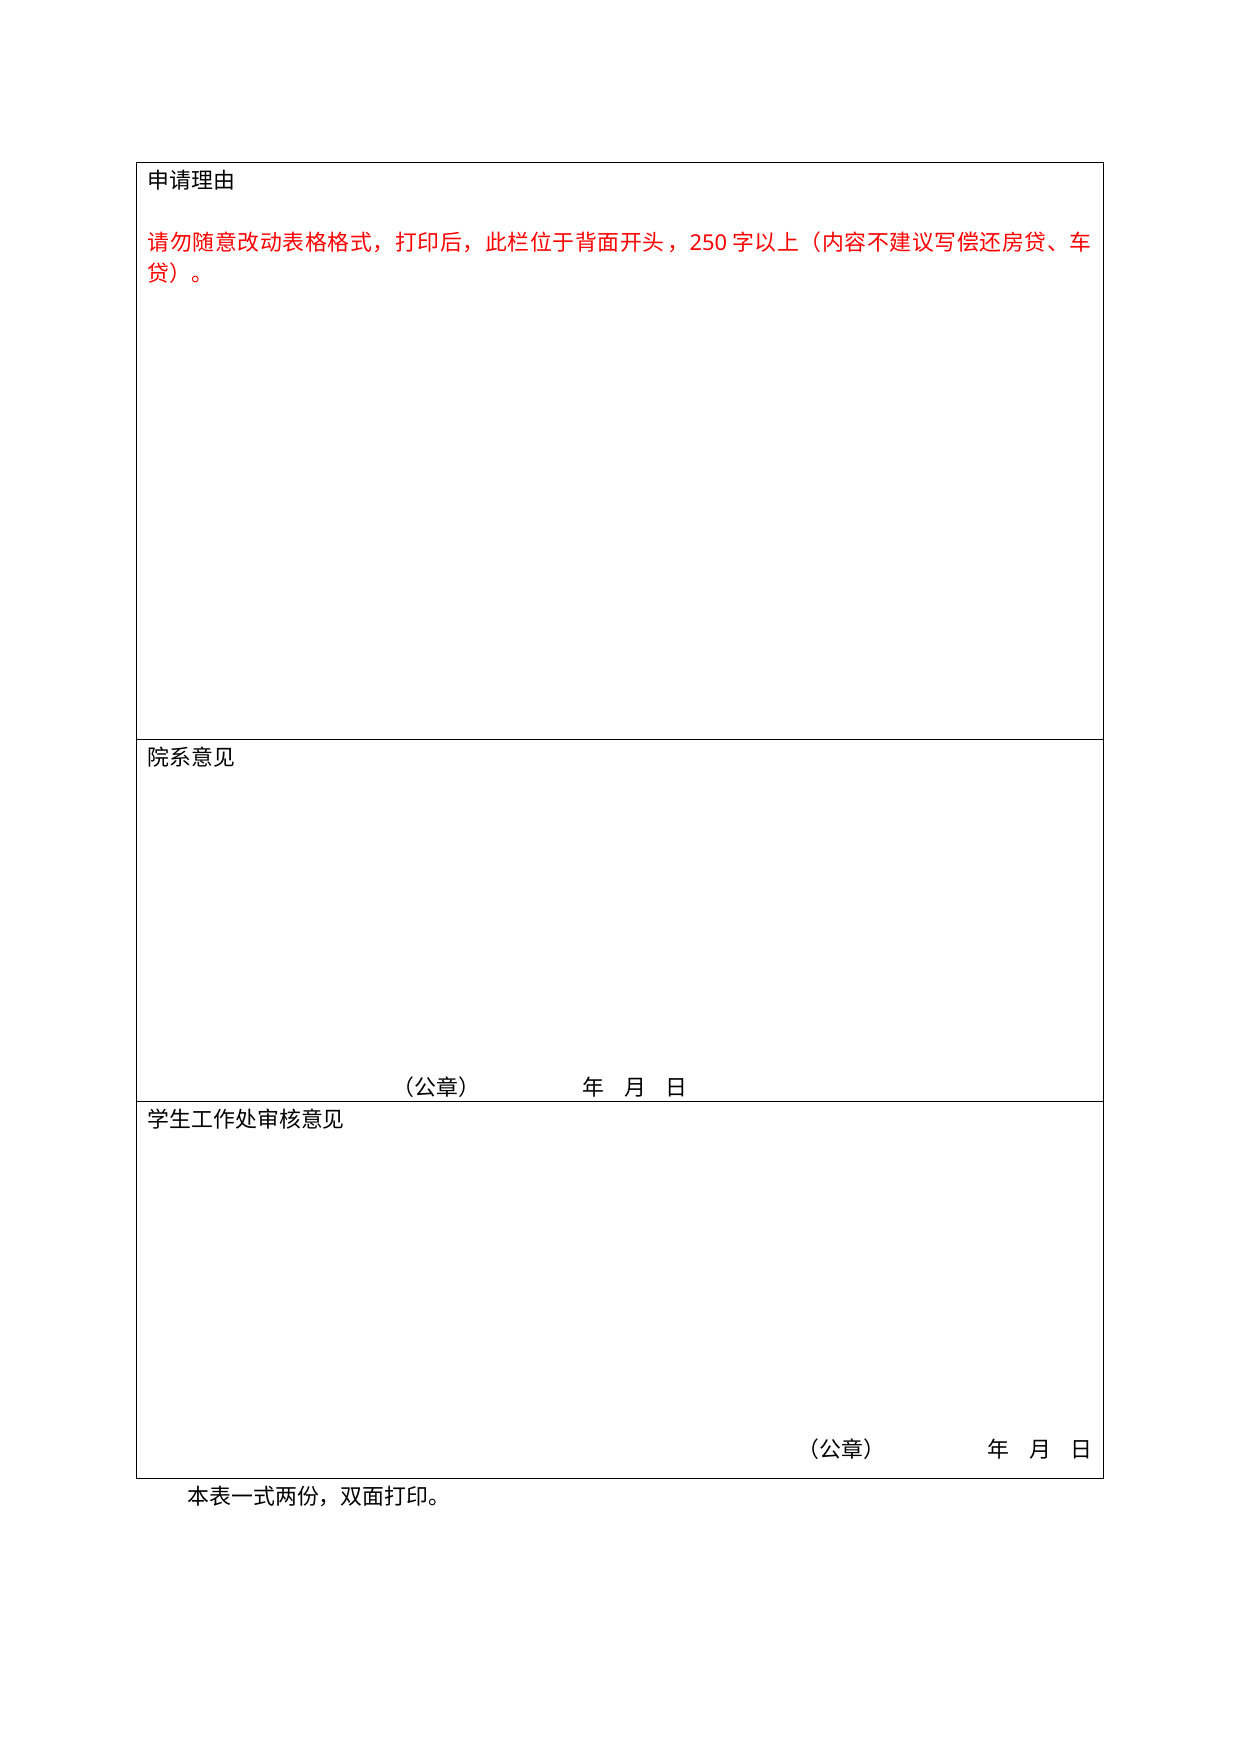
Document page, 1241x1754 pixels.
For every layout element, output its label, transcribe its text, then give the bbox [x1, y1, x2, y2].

table_cell 院系意见 （公章） 年 月 日 [137, 740, 1103, 1101]
text 本表一式两份，双面打印。 [187, 1479, 1053, 1511]
table_cell 学生工作处审核意见 （公章） 年 月 日 [137, 1102, 1103, 1478]
table_cell 申请理由 请勿随意改动表格格式，打印后，此栏位于背面开头，250字以上（内容不建议写偿还房贷、车贷）。 申请人签名： 年 月 日 [137, 163, 1103, 739]
